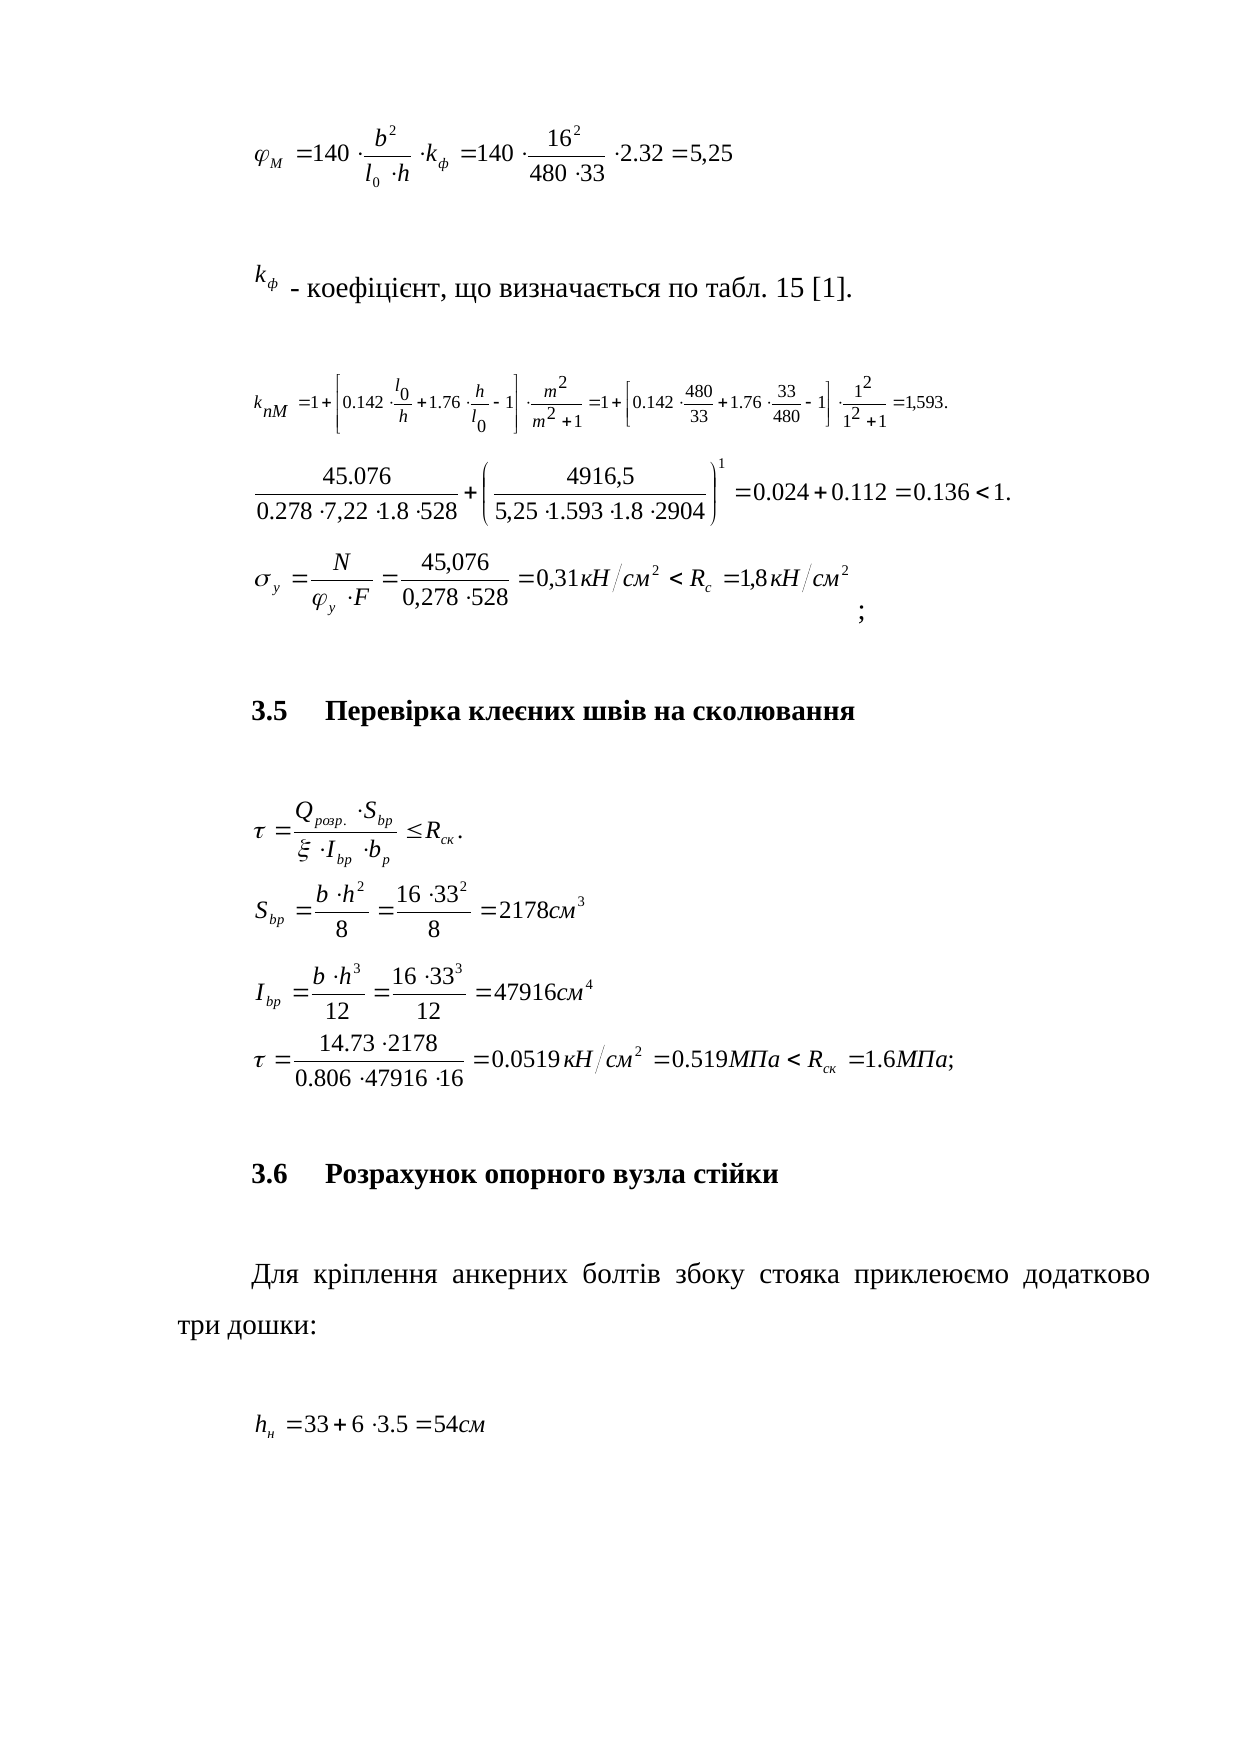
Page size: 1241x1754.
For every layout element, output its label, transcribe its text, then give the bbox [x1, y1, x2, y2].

text Для кріплення анкерних болтів збоку стояка приклеюємо додатково три дошки: [177, 1256, 1152, 1340]
list Розрахунок опорного вузла стійки [177, 1156, 1152, 1189]
list Перевірка клеєних швів на сколювання [177, 693, 1152, 727]
text ; [177, 546, 1152, 626]
text - коефіцієнт, що визначається по табл. 15 [1]. [177, 258, 1152, 303]
